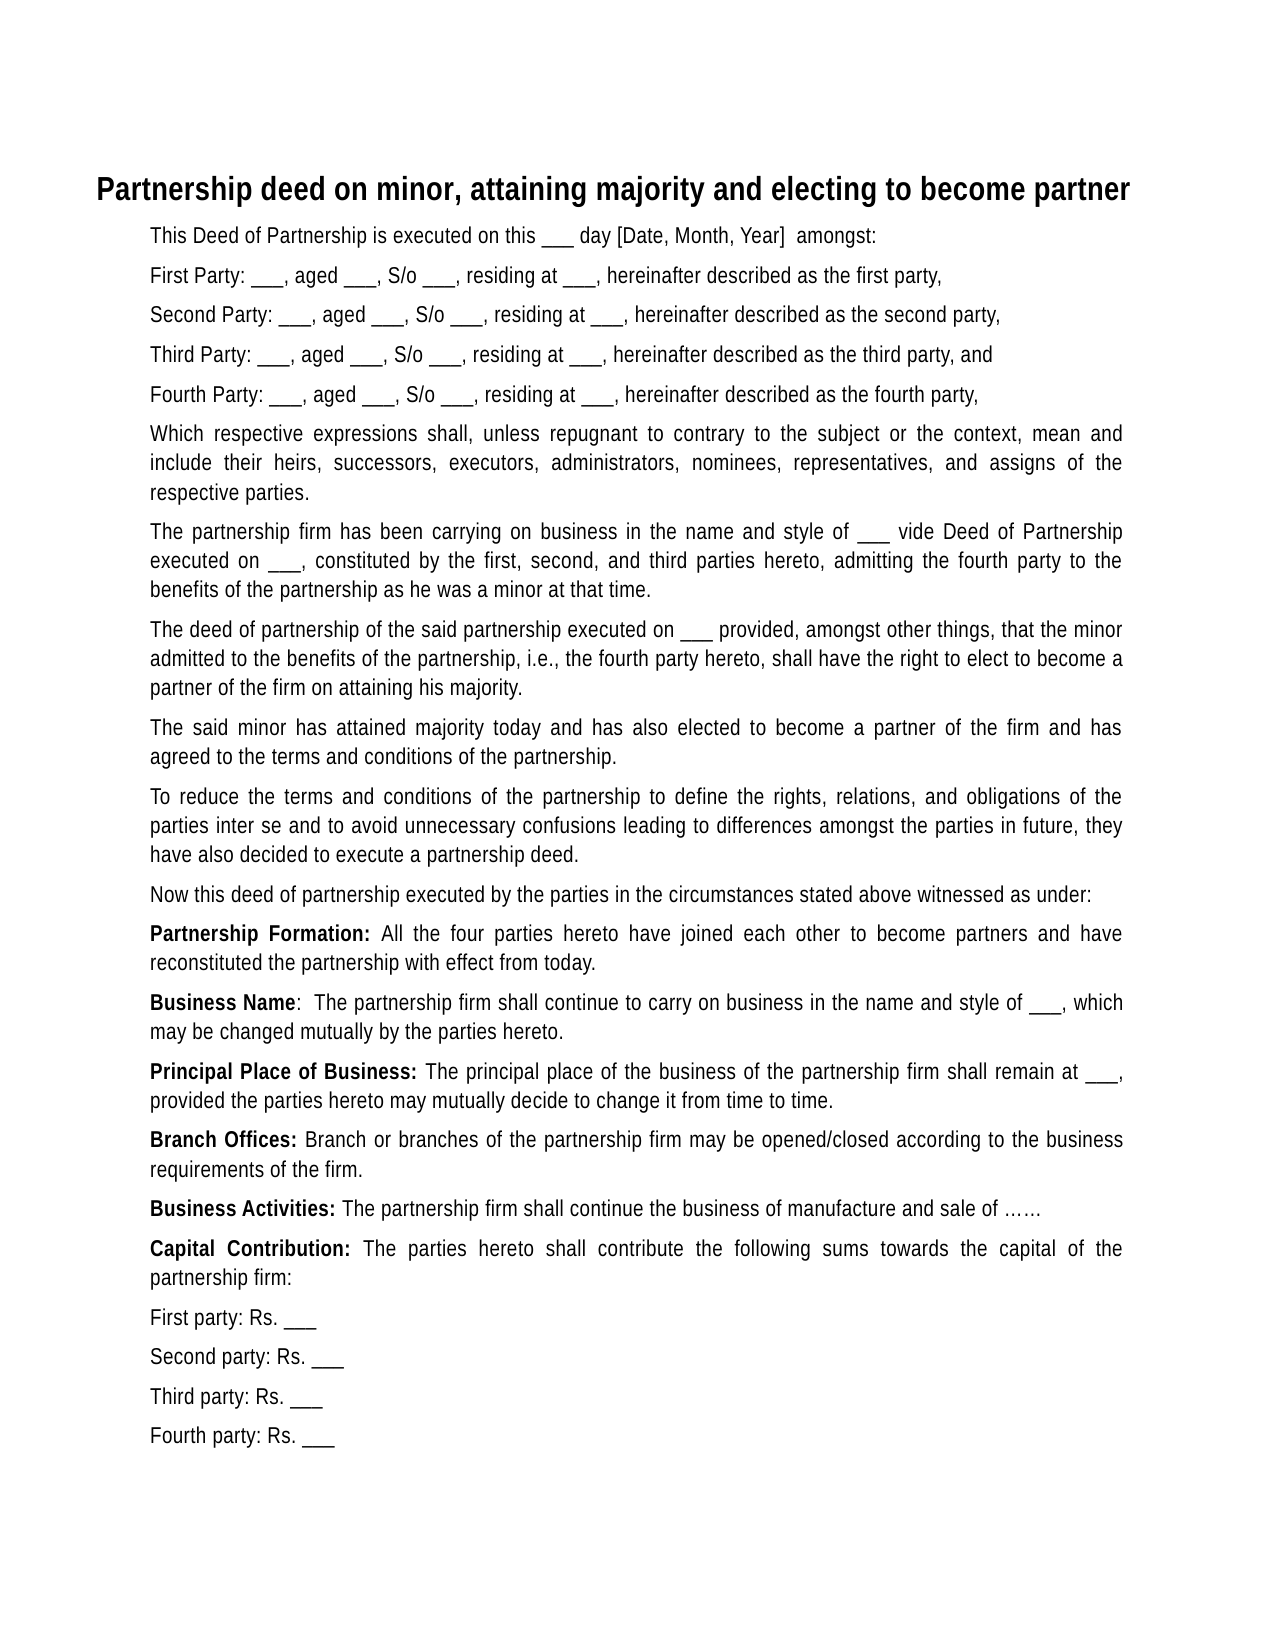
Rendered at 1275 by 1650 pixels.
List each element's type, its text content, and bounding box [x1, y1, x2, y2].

text Fourth party: Rs. ___ [150, 1419, 1125, 1449]
text Second party: Rs. ___ [150, 1340, 1125, 1369]
text To reduce the terms and conditions of the partnership to define the rights, relations, and obligations of the parties inter se and to avoid unnecessary confusions leading to differences amongst the parties in future, they have also decided to execute a partnership deed. [150, 780, 1125, 867]
text The partnership firm has been carrying on business in the name and style of ___ vide Deed of Partnership executed on ___, constituted by the first, second, and third parties hereto, admitting the fourth party to the benefits of the partnership as he was a minor at that time. [150, 515, 1125, 603]
text Third party: Rs. ___ [150, 1380, 1125, 1409]
text Which respective expressions shall, unless repugnant to contrary to the subject or the context, mean and include their heirs, successors, executors, administrators, nominees, representatives, and assigns of the respective parties. [150, 417, 1125, 505]
text Partnership deed on minor, attaining majority and electing to become partner [94, 169, 1134, 207]
text Fourth Party: ___, aged ___, S/o ___, residing at ___, hereinafter described as the fourth party, [150, 378, 1125, 407]
text Business Name: The partnership firm shall continue to carry on business in the name and style of ___, which may be changed mutually by the parties hereto. [150, 986, 1125, 1044]
text Now this deed of partnership executed by the parties in the circumstances stated above witnessed as under: [150, 878, 1125, 907]
text Capital Contribution: The parties hereto shall contribute the following sums towards the capital of the partnership firm: [150, 1232, 1125, 1290]
text Branch Offices: Branch or branches of the partnership firm may be opened/closed according to the business requirements of the firm. [150, 1124, 1125, 1182]
text Third Party: ___, aged ___, S/o ___, residing at ___, hereinafter described as the third party, and [150, 338, 1125, 367]
text Principal Place of Business: The principal place of the business of the partnership firm shall remain at ___, provided the parties hereto may mutually decide to change it from time to time. [150, 1055, 1125, 1113]
text Business Activities: The partnership firm shall continue the business of manufacture and sale of …… [150, 1192, 1125, 1222]
text The deed of partnership of the said partnership executed on ___ provided, amongst other things, that the minor admitted to the benefits of the partnership, i.e., the fourth party hereto, shall have the right to elect to become a partner of the firm on attaining his majority. [150, 613, 1125, 701]
text The said minor has attained majority today and has also elected to become a partner of the firm and has agreed to the terms and conditions of the partnership. [150, 711, 1125, 769]
text First Party: ___, aged ___, S/o ___, residing at ___, hereinafter described as the first party, [150, 259, 1125, 288]
text Partnership Formation: All the four parties hereto have joined each other to become partners and have reconstituted the partnership with effect from today. [150, 917, 1125, 976]
text First party: Rs. ___ [150, 1301, 1125, 1330]
text This Deed of Partnership is executed on this ___ day [Date, Month, Year] amongst: [150, 219, 1125, 249]
text Second Party: ___, aged ___, S/o ___, residing at ___, hereinafter described as the second party, [150, 299, 1125, 328]
